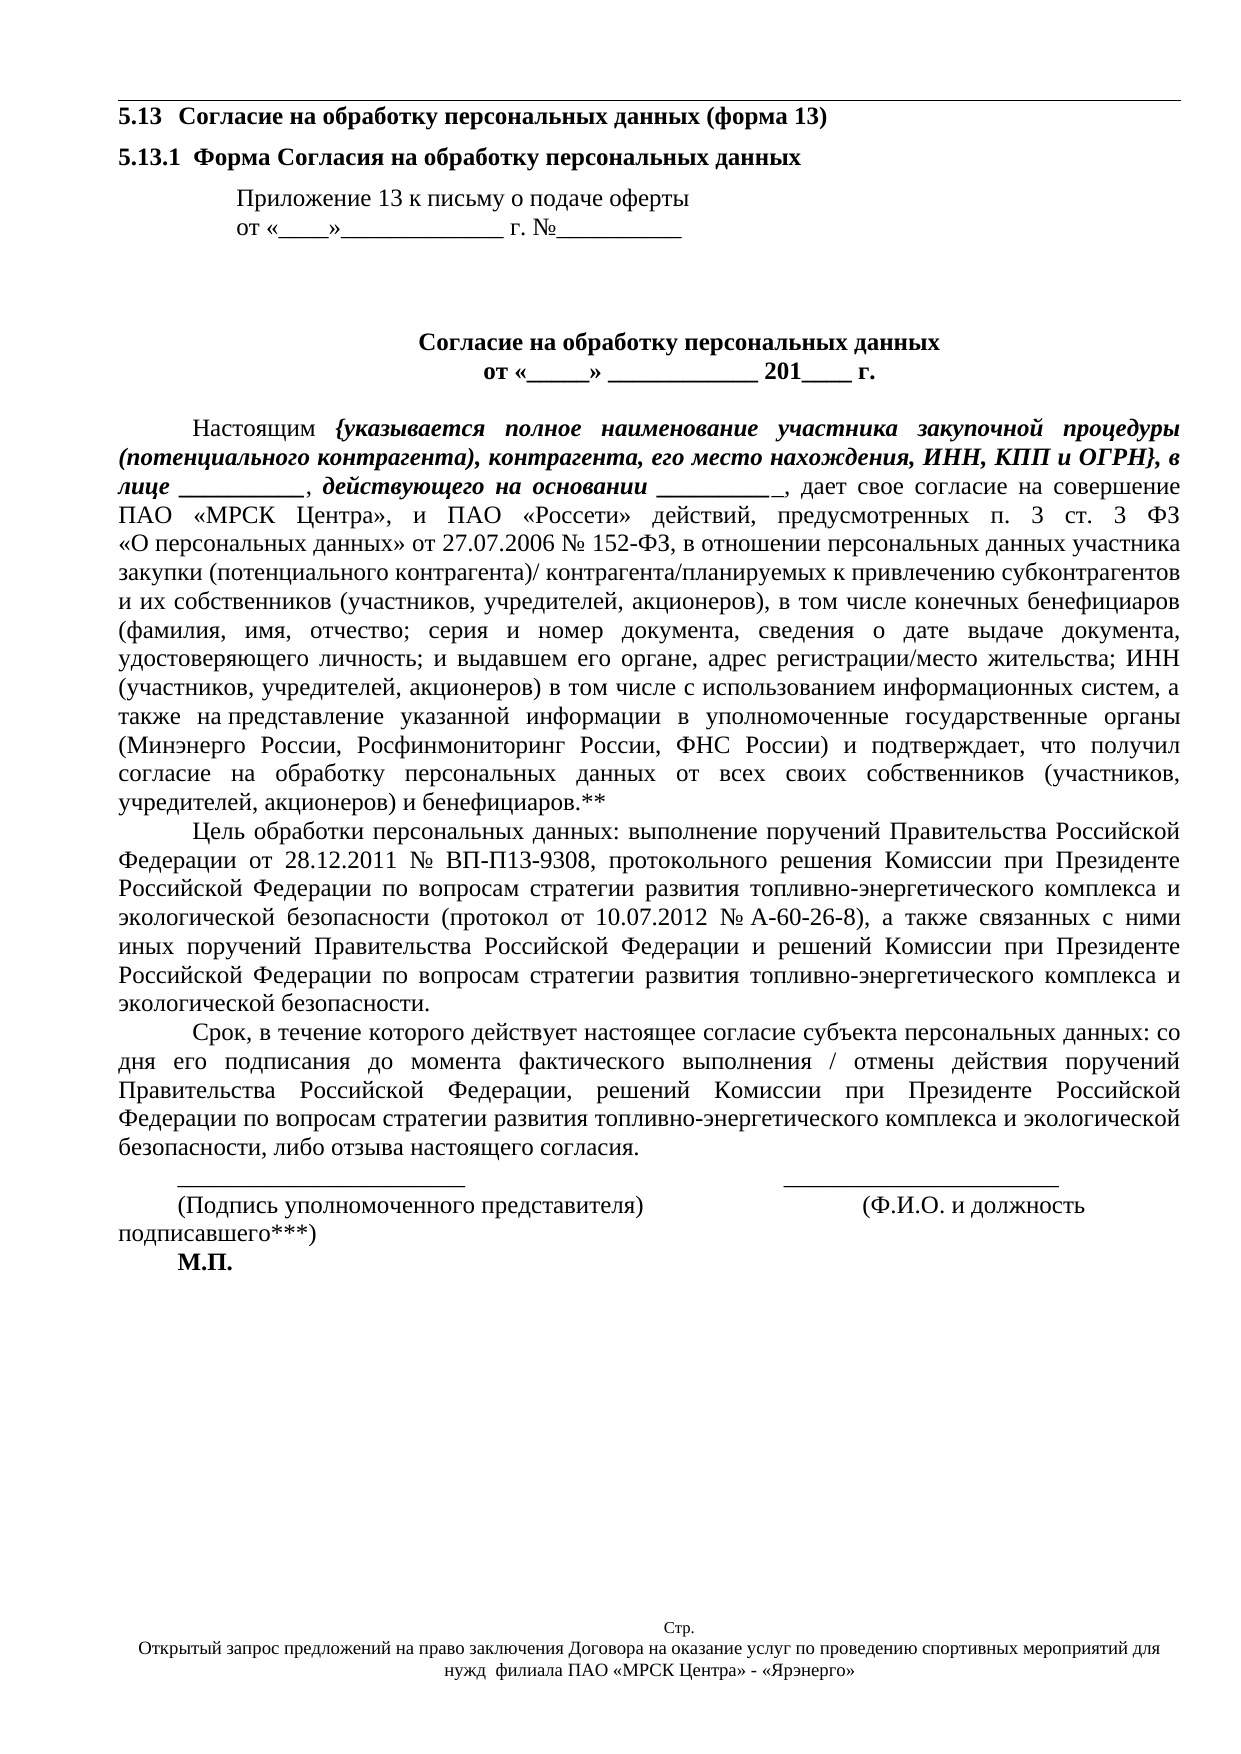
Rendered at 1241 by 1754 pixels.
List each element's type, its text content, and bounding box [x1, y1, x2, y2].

text Согласие на обработку персональных данных [118, 327, 1181, 356]
text от «_____» ____________ 201____ г. [118, 356, 1181, 385]
text (Подпись уполномоченного представителя) (Ф.И.О. и должность подписавшего***) [118, 1190, 1181, 1247]
text Срок, в течение которого действует настоящее согласие субъекта персональных данных: со дня его подписания до момента фактического выполнения / отмены действия поручений Правительства Российской Федерации, решений Комиссии при Президенте Российской Федерации по вопросам стратегии развития топливно-энергетического комплекса и экологической безопасности, либо отзыва настоящего согласия. [118, 1017, 1181, 1161]
text М.П. [118, 1247, 1181, 1276]
text Настоящим {указывается полное наименование участника закупочной процедуры (потенциального контрагента), контрагента, его место нахождения, ИНН, КПП и ОГРН}, в лице __________, действующего на основании __________, дает свое согласие на совершение ПАО «МРСК Центра», и ПАО «Россети» действий, предусмотренных п. 3 ст. 3 ФЗ «О персональных данных» от 27.07.2006 № 152-ФЗ, в отношении персональных данных участника закупки (потенциального контрагента)/ контрагента/планируемых к привлечению субконтрагентов и их собственников (участников, учредителей, акционеров), в том числе конечных бенефициаров (фамилия, имя, отчество; серия и номер документа, сведения о дате выдаче документа, удостоверяющего личность; и выдавшем его органе, адрес регистрации/место жительства; ИНН (участников, учредителей, акционеров) в том числе с использованием информационных систем, а также на представление указанной информации в уполномоченные государственные органы (Минэнерго России, Росфинмониторинг России, ФНС России) и подтверждает, что получил согласие на обработку персональных данных от всех своих собственников (участников, учредителей, акционеров) и бенефициаров.** [118, 413, 1181, 816]
text _______________________ ______________________ [118, 1161, 1181, 1190]
text Цель обработки персональных данных: выполнение поручений Правительства Российской Федерации от 28.12.2011 № ВП-П13-9308, протокольного решения Комиссии при Президенте Российской Федерации по вопросам стратегии развития топливно-энергетического комплекса и экологической безопасности (протокол от 10.07.2012 № А-60-26-8), а также связанных с ними иных поручений Правительства Российской Федерации и решений Комиссии при Президенте Российской Федерации по вопросам стратегии развития топливно-энергетического комплекса и экологической безопасности. [118, 816, 1181, 1017]
subtitle Форма Согласия на обработку персональных данных [118, 142, 1181, 171]
subtitle Согласие на обработку персональных данных (форма 13) [118, 101, 1181, 130]
text Приложение 13 к письму о подаче оферты от «____»_____________ г. №__________ [236, 183, 1181, 241]
